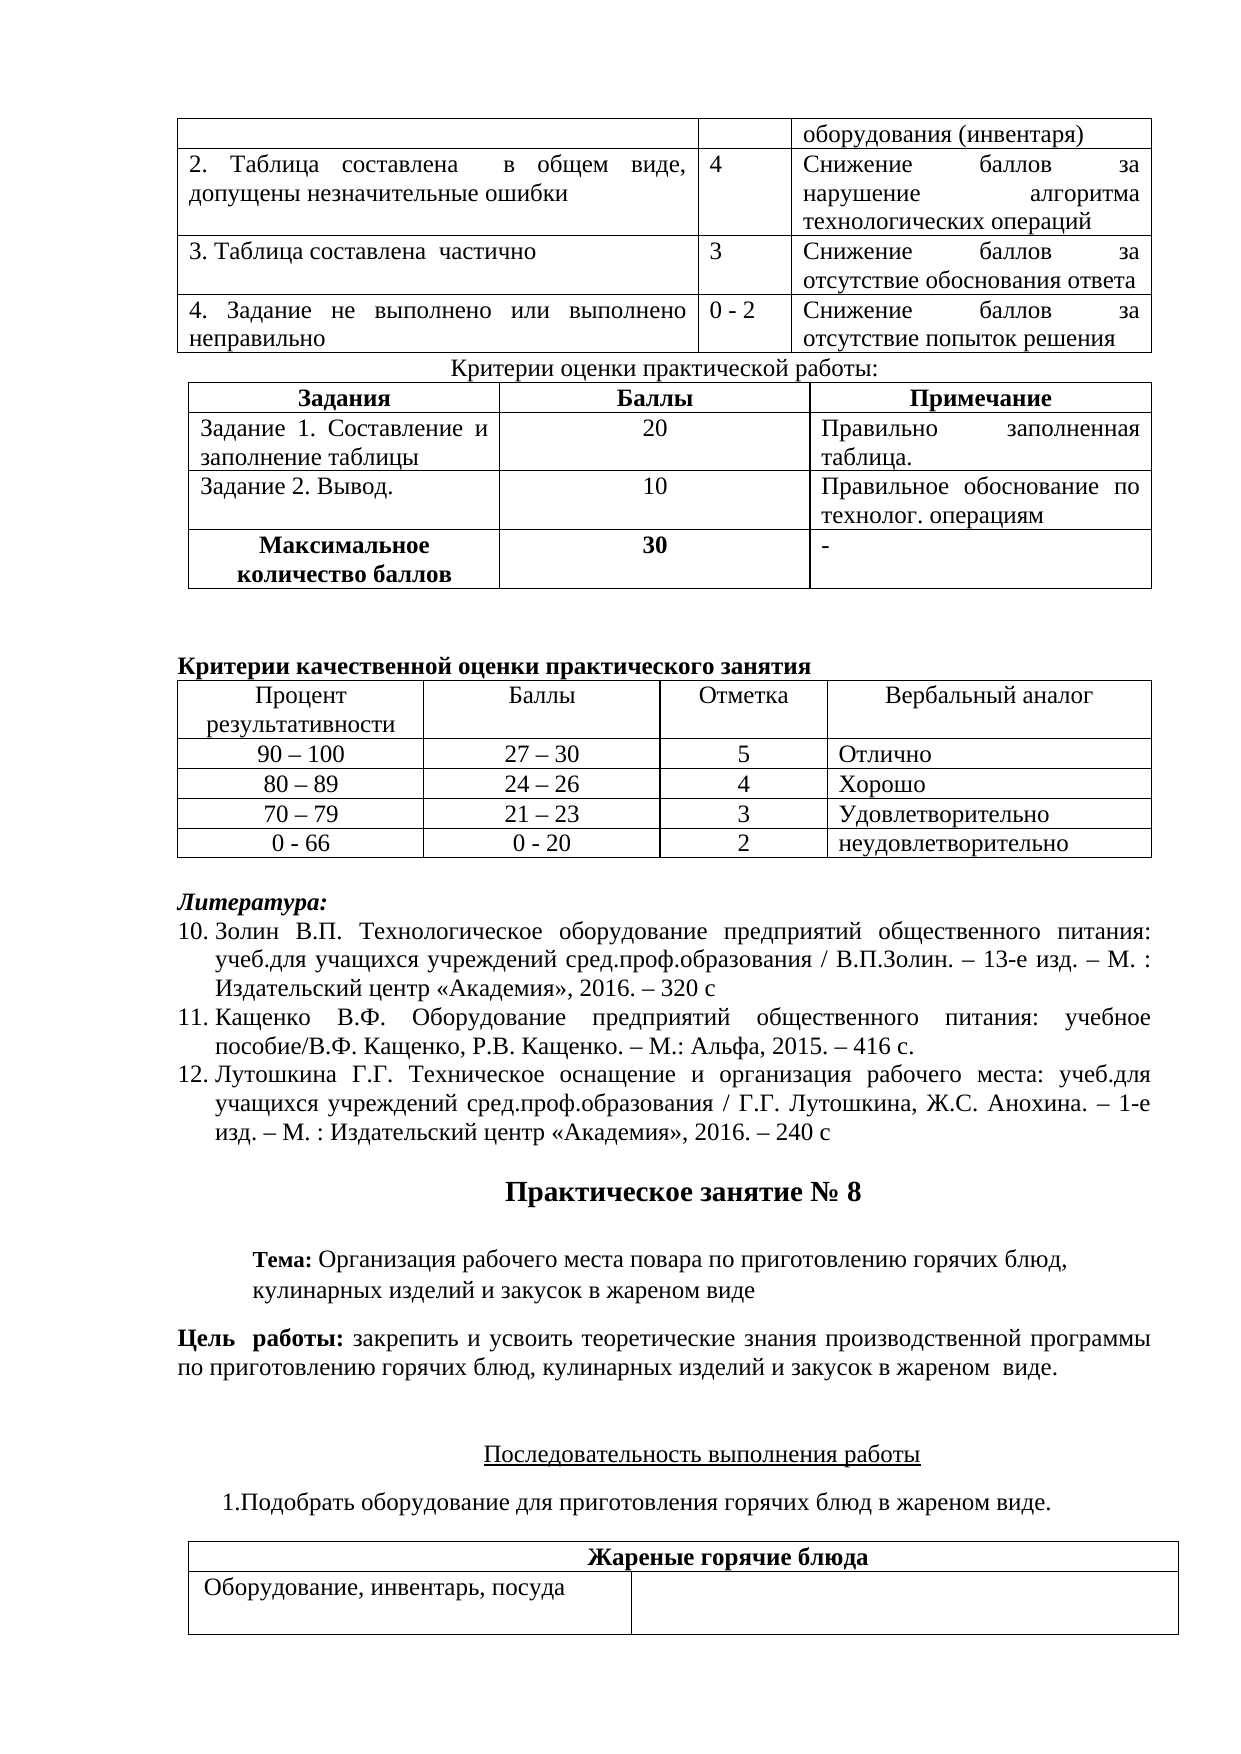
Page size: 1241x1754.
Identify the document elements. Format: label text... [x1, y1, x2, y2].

table_cell Удовлетворительно [828, 799, 1151, 827]
text Практическое занятие № 8 [215, 1174, 1152, 1208]
table_cell 3. Таблица составлена частично [178, 236, 698, 294]
table_cell 21 – 23 [424, 799, 659, 827]
table_cell 24 – 26 [424, 769, 659, 798]
table_cell 30 [500, 530, 809, 587]
table_cell Максимальное количество баллов [189, 530, 499, 587]
table_header Задания [189, 383, 499, 412]
text Критерии качественной оценки практического занятия [177, 651, 1152, 679]
table_cell 0 - 2 [699, 295, 791, 352]
table_header Жареные горячие блюда [189, 1542, 1178, 1571]
text Литература: [177, 887, 1152, 916]
list Последовательность выполнения работы [252, 1439, 1152, 1468]
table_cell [792, 119, 1151, 148]
table_header Примечание [811, 383, 1151, 412]
table_cell 80 – 89 [178, 769, 423, 798]
list Лутошкина Г.Г. Техническое оснащение и организация рабочего места: учеб.для учащихся учреждений сред.проф.образования / Г.Г. Лутошкина, Ж.С. Анохина. – 1-е изд. – М. : Издательский центр «Академия», 2016. – 240 с [177, 1059, 1152, 1146]
table_cell 3 [661, 799, 827, 827]
table_cell - [811, 530, 1151, 587]
table_header Процент результативности [178, 681, 423, 738]
table_cell Задание 1. Составление и заполнение таблицы [189, 413, 499, 470]
table_cell Отлично [828, 739, 1151, 768]
list Кащенко В.Ф. Оборудование предприятий общественного питания: учебное пособие/В.Ф. Кащенко, Р.В. Кащенко. – М.: Альфа, 2015. – 416 с. [177, 1002, 1152, 1059]
table_header Вербальный аналог [828, 681, 1151, 738]
table_cell [632, 1572, 1178, 1633]
table_cell Снижение баллов за нарушение алгоритма технологических операций [792, 149, 1151, 235]
table_cell 3 [699, 236, 791, 294]
table_cell 20 [500, 413, 809, 470]
table_cell 4. Задание не выполнено или выполнено неправильно [178, 295, 698, 352]
table_cell 4 [661, 769, 827, 798]
table_cell Хорошо [828, 769, 1151, 798]
list Золин В.П. Технологическое оборудование предприятий общественного питания: учеб.для учащихся учреждений сред.проф.образования / В.П.Золин. – 13-е изд. – М. : Издательский центр «Академия», 2016. – 320 с [177, 916, 1152, 1002]
table_cell 5 [661, 739, 827, 768]
text 1.Подобрать оборудование для приготовления горячих блюд в жареном виде. [222, 1487, 1152, 1516]
table_header Баллы [500, 383, 809, 412]
table_cell 27 – 30 [424, 739, 659, 768]
table_cell Оборудование, инвентарь, посуда [189, 1572, 631, 1633]
table_cell 0 - 66 [178, 829, 423, 857]
table_cell Снижение баллов за отсутствие обоснования ответа [792, 236, 1151, 294]
table_cell Правильное обоснование по технолог. операциям [811, 471, 1151, 529]
table_header Отметка [661, 681, 827, 738]
table_cell 90 – 100 [178, 739, 423, 768]
table_cell 10 [500, 471, 809, 529]
table_cell Снижение баллов за отсутствие попыток решения [792, 295, 1151, 352]
table_cell Задание 2. Вывод. [189, 471, 499, 529]
table_cell неудовлетворительно [828, 829, 1151, 857]
table_header Баллы [424, 681, 659, 738]
text Критерии оценки практической работы: [177, 353, 1152, 382]
table_cell 4 [699, 149, 791, 235]
text Цель работы: закрепить и усвоить теоретические знания производственной программы по приготовлению горячих блюд, кулинарных изделий и закусок в жареном виде. [177, 1323, 1152, 1381]
table_cell Правильно заполненная таблица. [811, 413, 1151, 470]
table_cell 5 [699, 119, 791, 148]
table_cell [178, 119, 698, 148]
table_cell 0 - 20 [424, 829, 659, 857]
table_cell 2 [661, 829, 827, 857]
table_cell 2. Таблица составлена в общем виде, допущены незначительные ошибки [178, 149, 698, 235]
table_cell 70 – 79 [178, 799, 423, 827]
list Тема: Организация рабочего места повара по приготовлению горячих блюд, кулинарных изделий и закусок в жареном виде [252, 1244, 1152, 1304]
